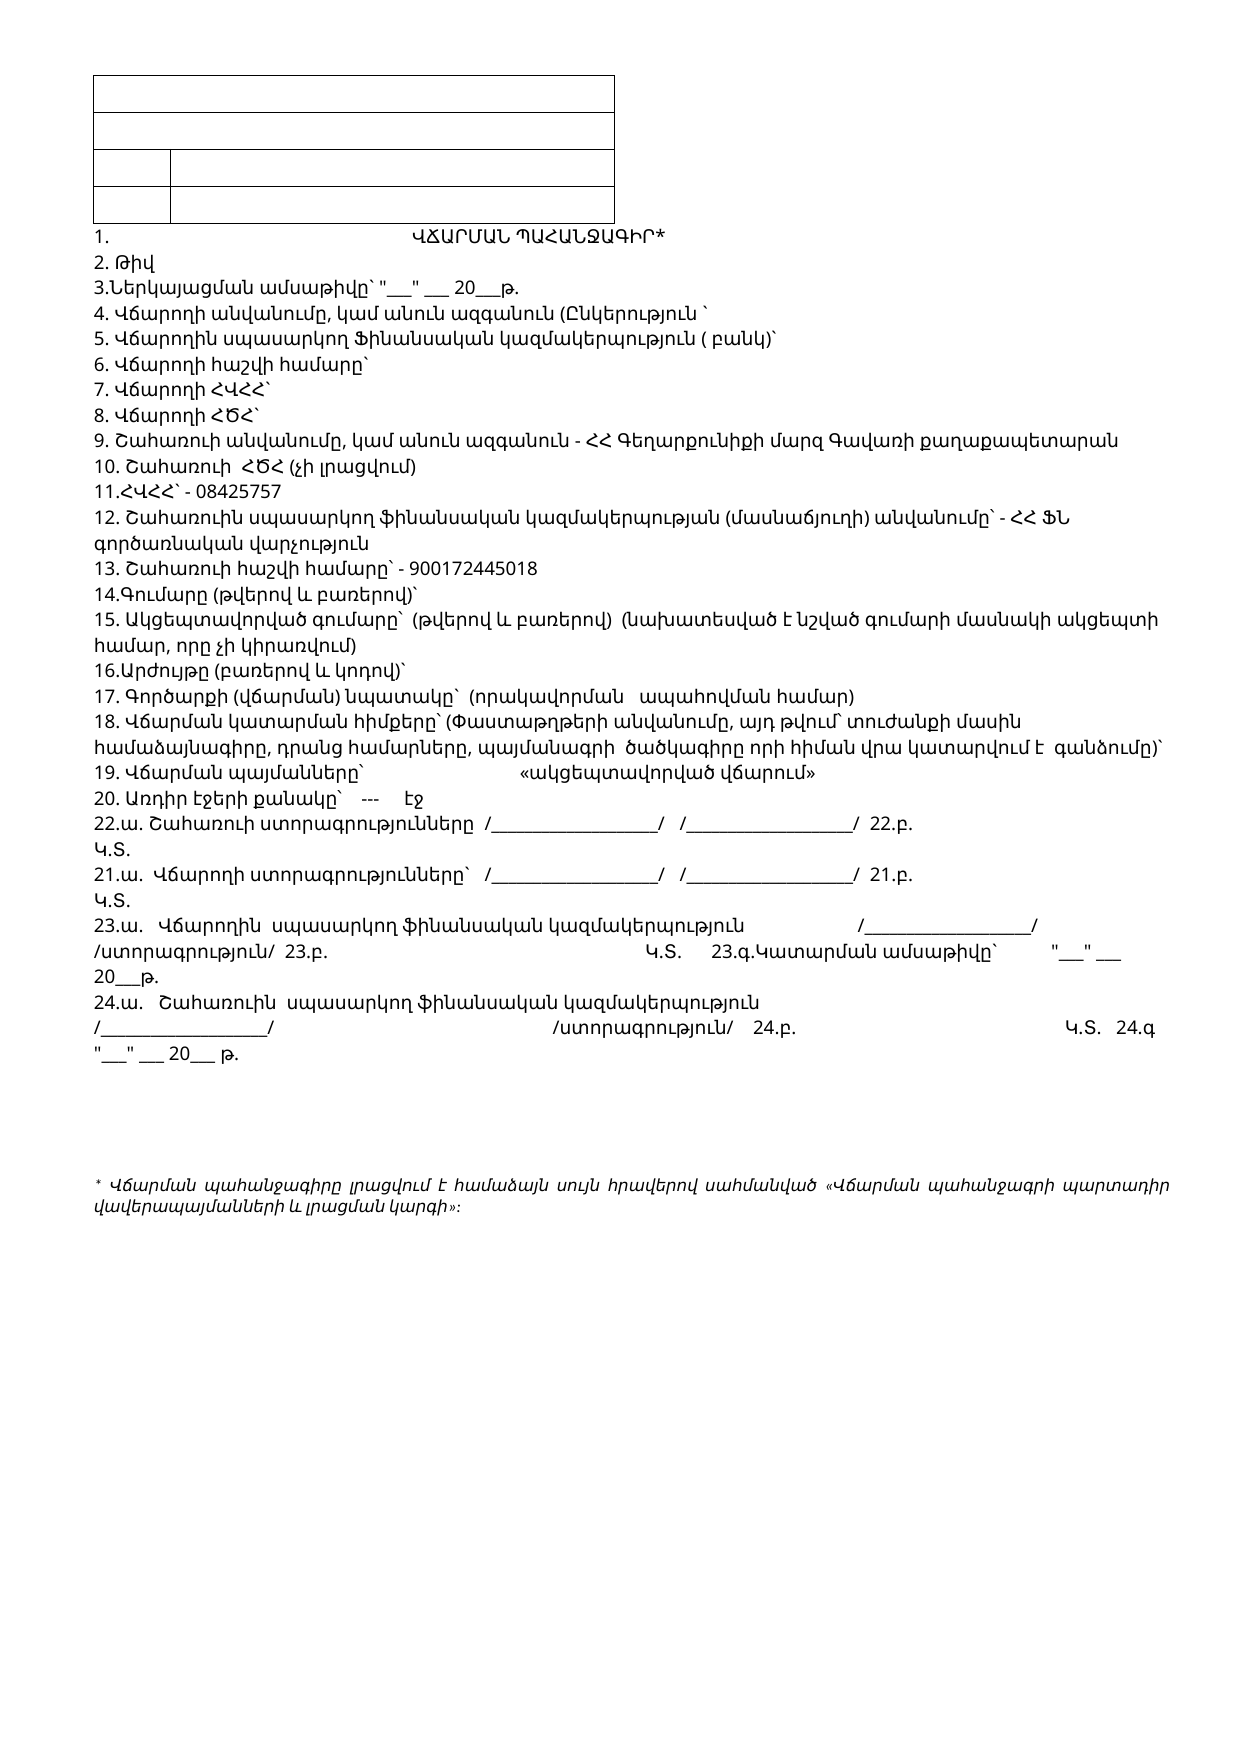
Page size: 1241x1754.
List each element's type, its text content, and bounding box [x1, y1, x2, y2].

text * Վճարման պահանջագիրը լրացվում է համաձայն սույն հրավերով սահմանված «Վճարման պահանջագրի պարտադիր վավերապայմանների և լրացման կարգի»: [94, 1176, 1171, 1216]
